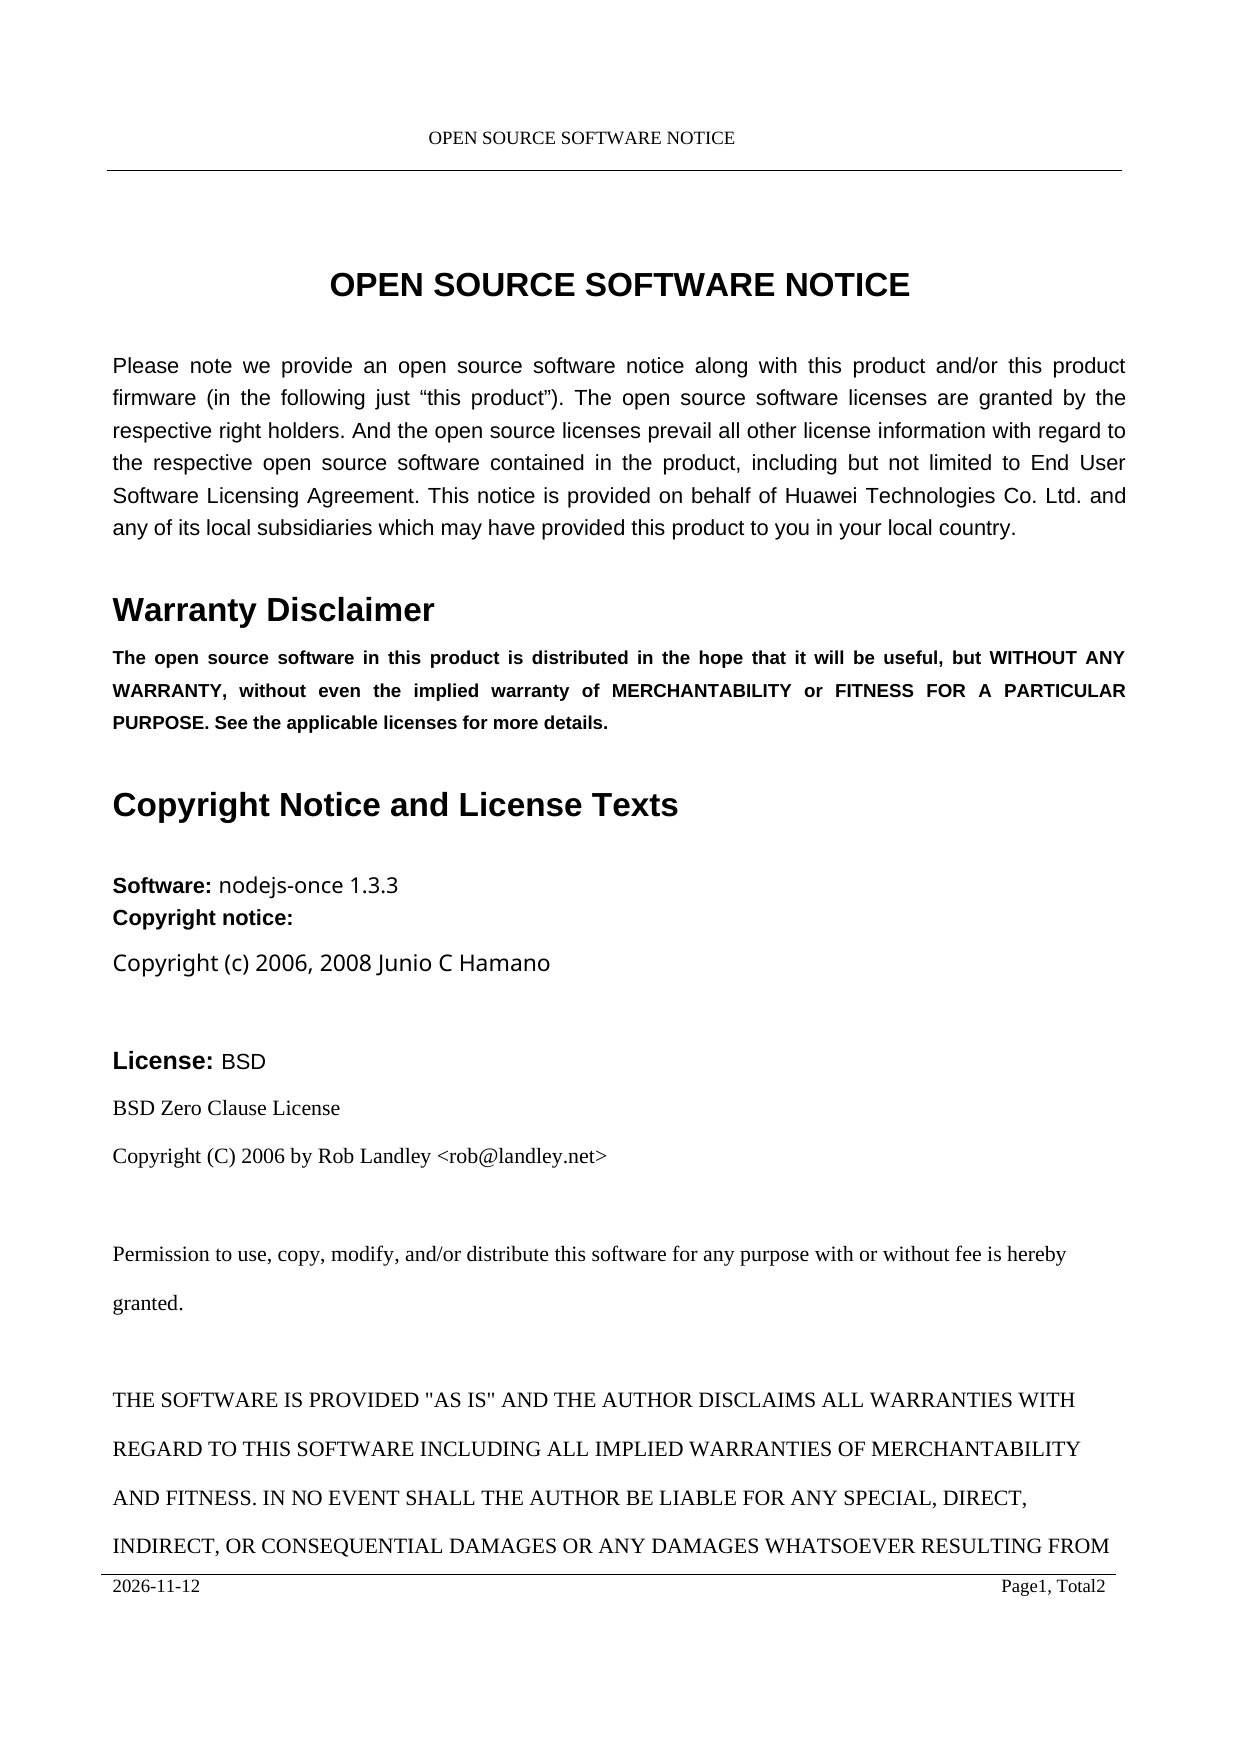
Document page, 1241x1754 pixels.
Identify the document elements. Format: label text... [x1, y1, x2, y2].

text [112, 1091, 1128, 1562]
text License: BSD [112, 1044, 1128, 1077]
text Copyright (c) 2006, 2008 Junio C Hamano [112, 947, 1128, 1028]
text Please note we provide an open source software notice along with this product and/or this product firmware (in the following just “this product”). The open source software licenses are granted by the respective right holders. And the open source licenses prevail all other license information with regard to the respective open source software contained in the product, including but not limited to End User Software Licensing Agreement. This notice is provided on behalf of Huawei Technologies Co. Ltd. and any of its local subsidiaries which may have provided this product to you in your local country. [112, 349, 1128, 544]
text Copyright notice: [112, 901, 1128, 934]
text Warranty Disclaimer [112, 576, 1128, 641]
text Software: nodejs-once 1.3.3 [112, 869, 1128, 901]
text The open source software in this product is distributed in the hope that it will be useful, but WITHOUT ANY WARRANTY, without even the implied warranty of MERCHANTABILITY or FITNESS FOR A PARTICULAR PURPOSE. See the applicable licenses for more details. [112, 641, 1128, 739]
text Copyright Notice and License Texts [112, 771, 1128, 836]
text OPEN SOURCE SOFTWARE NOTICE [112, 251, 1128, 316]
